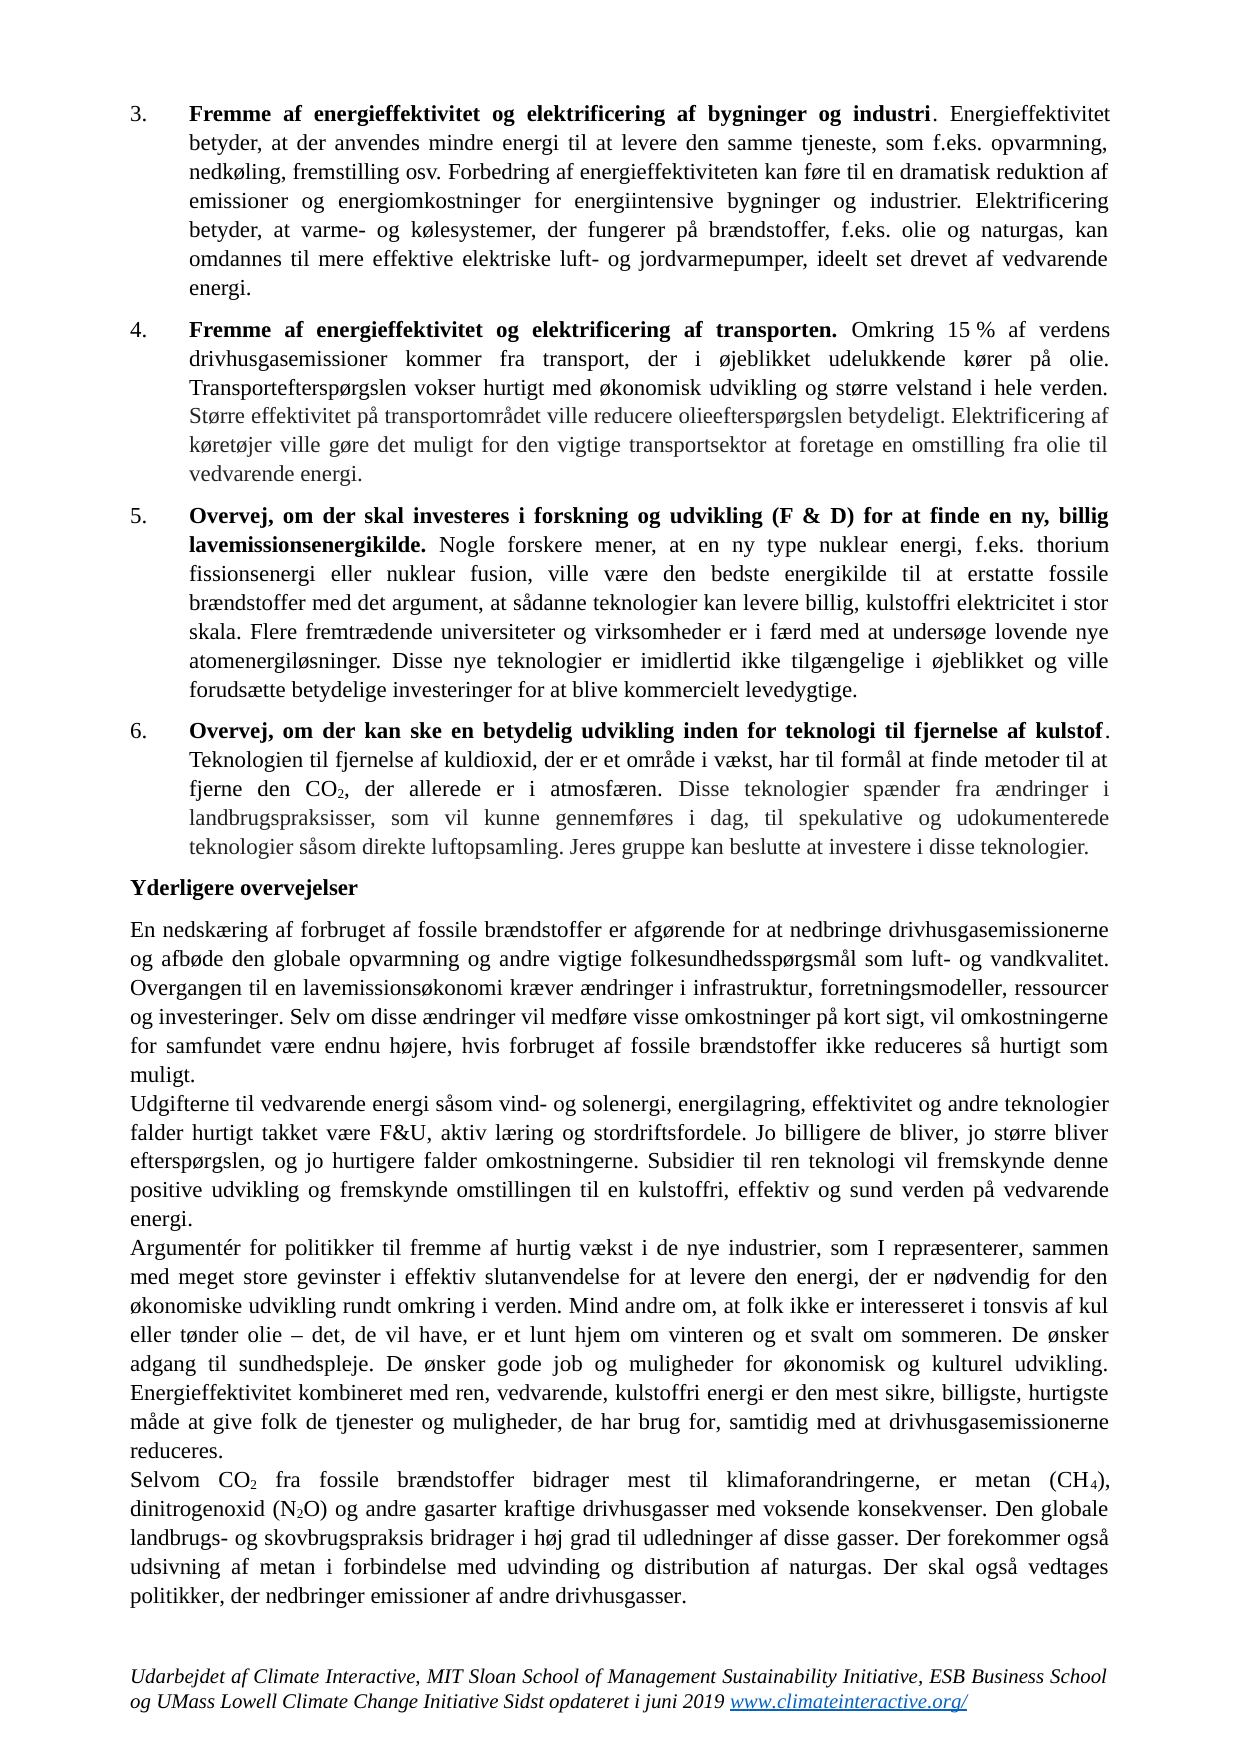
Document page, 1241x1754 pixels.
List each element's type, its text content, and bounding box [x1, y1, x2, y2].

text Argumentér for politikker til fremme af hurtig vækst i de nye industrier, som I repræsenterer, sammen med meget store gevinster i effektiv slutanvendelse for at levere den energi, der er nødvendig for den økonomiske udvikling rundt omkring i verden. Mind andre om, at folk ikke er interesseret i tonsvis af kul eller tønder olie – det, de vil have, er et lunt hjem om vinteren og et svalt om sommeren. De ønsker adgang til sundhedspleje. De ønsker gode job og muligheder for økonomisk og kulturel udvikling. Energieffektivitet kombineret med ren, vedvarende, kulstoffri energi er den mest sikre, billigste, hurtigste måde at give folk de tjenester og muligheder, de har brug for, samtidig med at drivhusgasemissionerne reduceres. [130, 1234, 1110, 1463]
text Yderligere overvejelser [130, 874, 1110, 901]
text Selvom CO2 fra fossile brændstoffer bidrager mest til klimaforandringerne, er metan (CH4), dinitrogenoxid (N2O) og andre gasarter kraftige drivhusgasser med voksende konsekvenser. Den globale landbrugs- og skovbrugspraksis bridrager i høj grad til udledninger af disse gasser. Der forekommer også udsivning af metan i forbindelse med udvinding og distribution af naturgas. Der skal også vedtages politikker, der nedbringer emissioner af andre drivhusgasser. [130, 1466, 1110, 1608]
text En nedskæring af forbruget af fossile brændstoffer er afgørende for at nedbringe drivhusgasemissionerne og afbøde den globale opvarmning og andre vigtige folkesundhedsspørgsmål som luft- og vandkvalitet. Overgangen til en lavemissionsøkonomi kræver ændringer i infrastruktur, forretningsmodeller, ressourcer og investeringer. Selv om disse ændringer vil medføre visse omkostninger på kort sigt, vil omkostningerne for samfundet være endnu højere, hvis forbruget af fossile brændstoffer ikke reduceres så hurtigt som muligt. [130, 916, 1110, 1087]
subtitle Fremme af energieffektivitet og elektrificering af transporten. Omkring 15 % af verdens drivhusgasemissioner kommer fra transport, der i øjeblikket udelukkende kører på olie. Transportefterspørgslen vokser hurtigt med økonomisk udvikling og større velstand i hele verden. Større effektivitet på transportområdet ville reducere olieefterspørgslen betydeligt. Elektrificering af køretøjer ville gøre det muligt for den vigtige transportsektor at foretage en omstilling fra olie til vedvarende energi. [130, 316, 1110, 487]
subtitle Overvej, om der kan ske en betydelig udvikling inden for teknologi til fjernelse af kulstof. Teknologien til fjernelse af kuldioxid, der er et område i vækst, har til formål at finde metoder til at fjerne den CO2, der allerede er i atmosfæren. Disse teknologier spænder fra ændringer i landbrugspraksisser, som vil kunne gennemføres i dag, til spekulative og udokumenterede teknologier såsom direkte luftopsamling. Jeres gruppe kan beslutte at investere i disse teknologier. [130, 717, 1110, 859]
subtitle Overvej, om der skal investeres i forskning og udvikling (F & D) for at finde en ny, billig lavemissionsenergikilde. Nogle forskere mener, at en ny type nuklear energi, f.eks. thorium fissionsenergi eller nuklear fusion, ville være den bedste energikilde til at erstatte fossile brændstoffer med det argument, at sådanne teknologier kan levere billig, kulstoffri elektricitet i stor skala. Flere fremtrædende universiteter og virksomheder er i færd med at undersøge lovende nye atomenergiløsninger. Disse nye teknologier er imidlertid ikke tilgængelige i øjeblikket og ville forudsætte betydelige investeringer for at blive kommercielt levedygtige. [130, 502, 1110, 702]
text Udgifterne til vedvarende energi såsom vind- og solenergi, energilagring, effektivitet og andre teknologier falder hurtigt takket være F&U, aktiv læring og stordriftsfordele. Jo billigere de bliver, jo større bliver efterspørgslen, og jo hurtigere falder omkostningerne. Subsidier til ren teknologi vil fremskynde denne positive udvikling og fremskynde omstillingen til en kulstoffri, effektiv og sund verden på vedvarende energi. [130, 1089, 1110, 1232]
subtitle Fremme af energieffektivitet og elektrificering af bygninger og industri. Energieffektivitet betyder, at der anvendes mindre energi til at levere den samme tjeneste, som f.eks. opvarmning, nedkøling, fremstilling osv. Forbedring af energieffektiviteten kan føre til en dramatisk reduktion af emissioner og energiomkostninger for energiintensive bygninger og industrier. Elektrificering betyder, at varme- og kølesystemer, der fungerer på brændstoffer, f.eks. olie og naturgas, kan omdannes til mere effektive elektriske luft- og jordvarmepumper, ideelt set drevet af vedvarende energi. [130, 100, 1110, 301]
